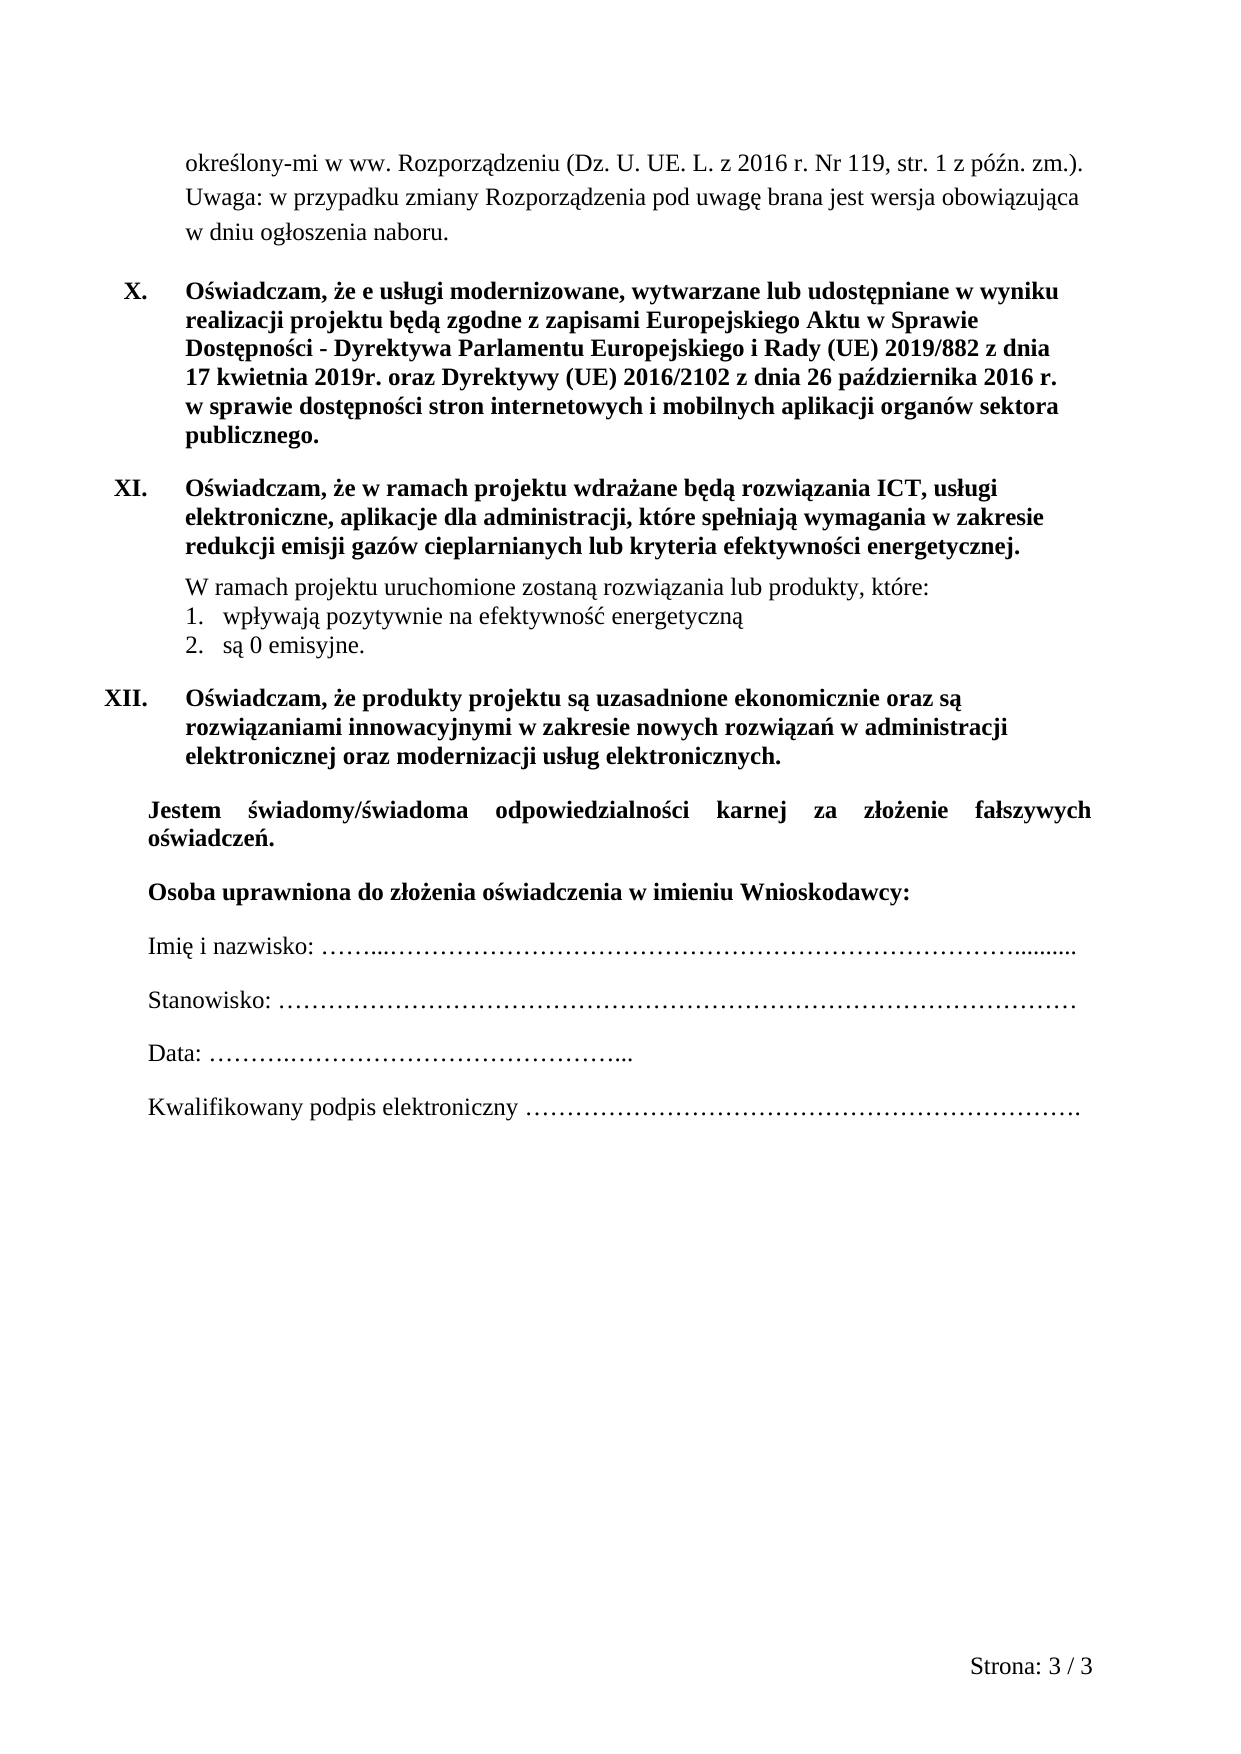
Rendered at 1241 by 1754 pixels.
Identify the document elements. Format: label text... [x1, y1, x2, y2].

text Osoba uprawniona do złożenia oświadczenia w imieniu Wnioskodawcy: [148, 877, 1093, 906]
text Stanowisko: …………………………………………………………………………………… [148, 985, 1093, 1013]
text Kwalifikowany podpis elektroniczny …………………………………………………………. [148, 1092, 1093, 1121]
list Oświadczam, że e usługi modernizowane, wytwarzane lub udostępniane w wyniku realizacji projektu będą zgodne z zapisami Europejskiego Aktu w Sprawie Dostępności - Dyrektywa Parlamentu Europejskiego i Rady (UE) 2019/882 z dnia 17 kwietnia 2019r. oraz Dyrektywy (UE) 2016/2102 z dnia 26 października 2016 r. w sprawie dostępności stron internetowych i mobilnych aplikacji organów sektora publicznego. [148, 276, 1093, 448]
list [148, 148, 1093, 245]
text Data: ……….…………………………………... [148, 1038, 1093, 1067]
text Jestem świadomy/świadoma odpowiedzialności karnej za złożenie fałszywych oświadczeń. [148, 795, 1093, 852]
text Imię i nazwisko: ……...………………………………………………………………….......... [148, 931, 1093, 960]
list Oświadczam, że produkty projektu są uzasadnione ekonomicznie oraz są rozwiązaniami innowacyjnymi w zakresie nowych rozwiązań w administracji elektronicznej oraz modernizacji usług elektronicznych. [148, 683, 1093, 770]
list Oświadczam, że w ramach projektu wdrażane będą rozwiązania ICT, usługi elektroniczne, aplikacje dla administracji, które spełniają wymagania w zakresie redukcji emisji gazów cieplarnianych lub kryteria efektywności energetycznej. [148, 473, 1093, 560]
text W ramach projektu uruchomione zostaną rozwiązania lub produkty, które: [185, 572, 1093, 601]
list są 0 emisyjne. [185, 630, 1093, 658]
list wpływają pozytywnie na efektywność energetyczną [185, 601, 1093, 630]
